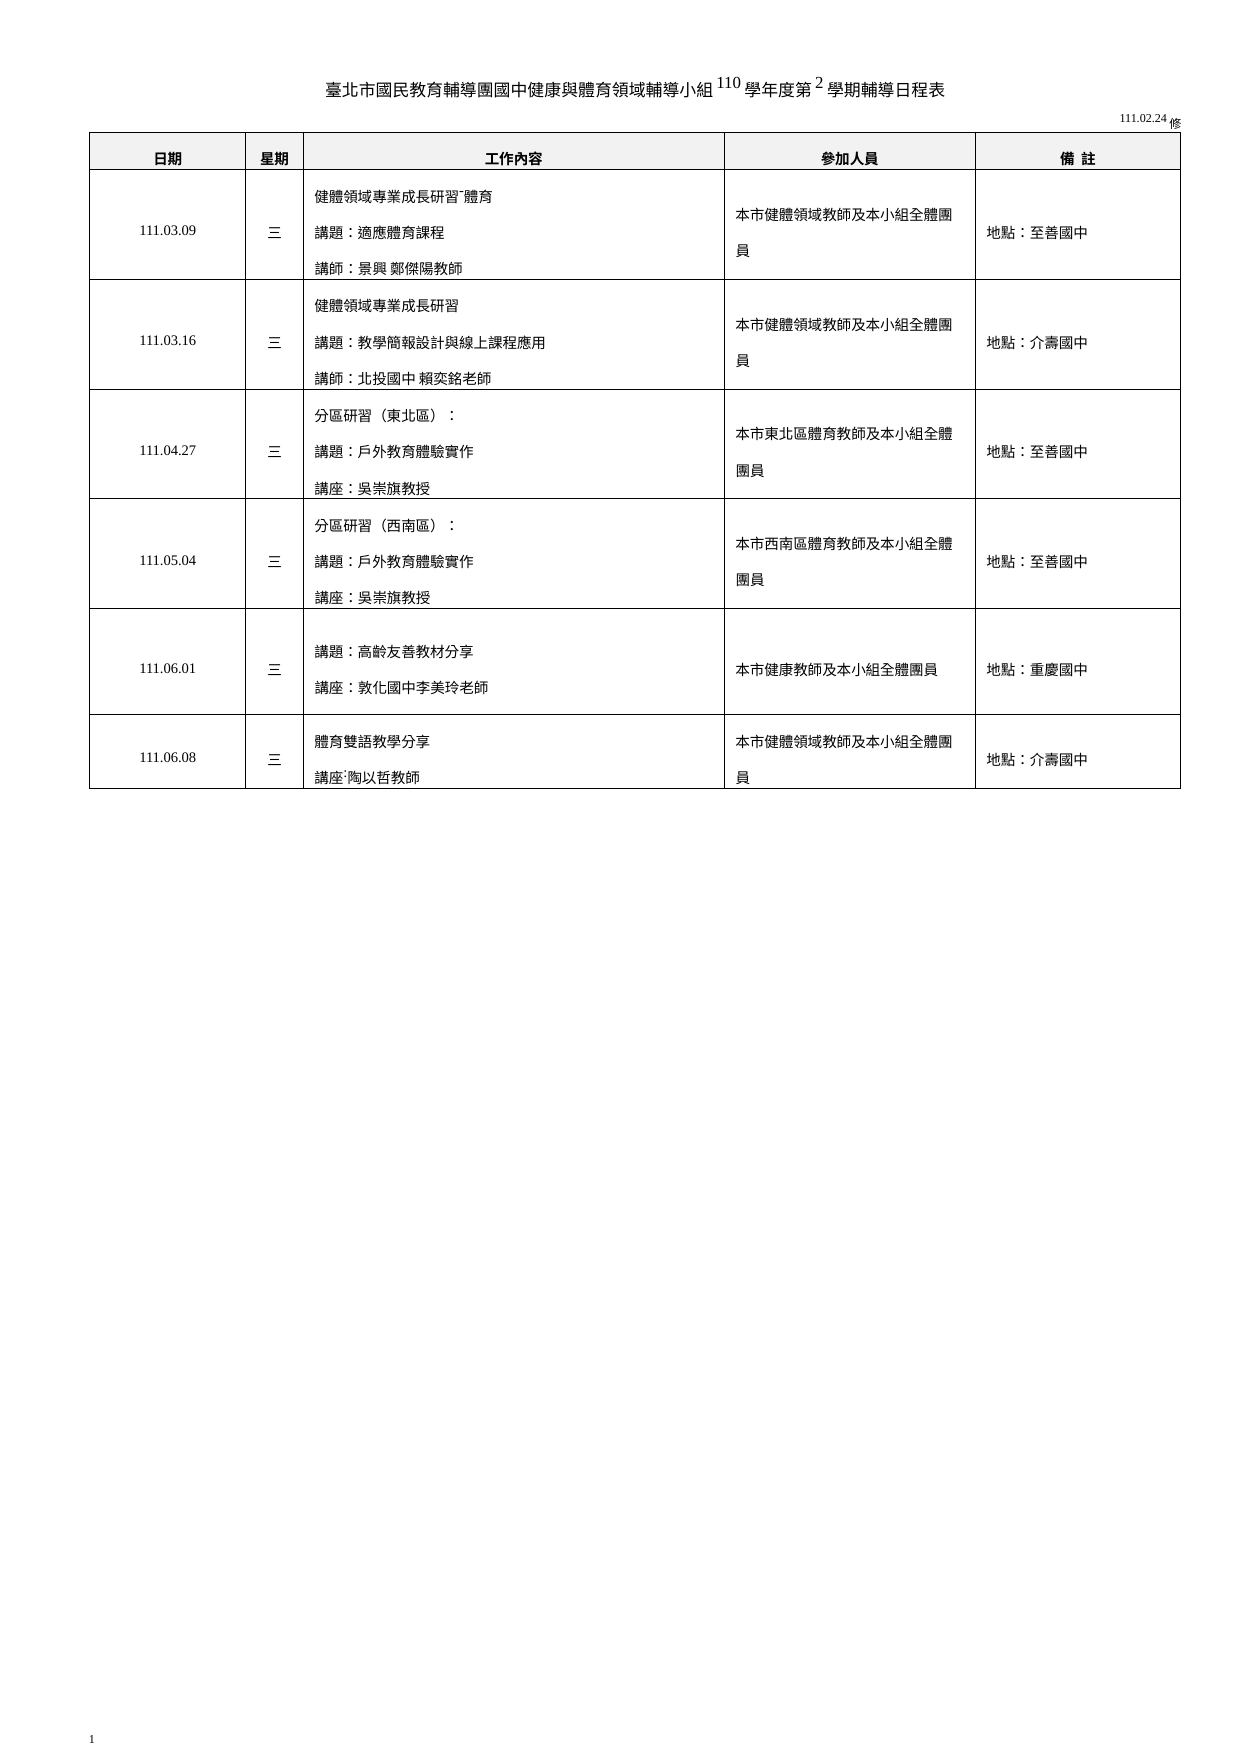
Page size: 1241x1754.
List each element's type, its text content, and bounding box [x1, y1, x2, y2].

table_cell 地點：至善國中 [976, 499, 1180, 608]
table_cell 本市健體領域教師及本小組全體團員 [725, 280, 975, 388]
table_cell 健體領域專業成長研習 講題：教學簡報設計與線上課程應用 講師：北投國中 賴奕銘老師 [304, 280, 724, 388]
table_header 星期 [246, 133, 303, 169]
table_cell 地點：重慶國中 [976, 609, 1180, 714]
table_header 日期 [90, 133, 245, 169]
table_cell 本市健體領域教師及本小組全體團員 [725, 715, 975, 788]
table_cell 111.05.04 [90, 499, 245, 608]
table_cell 地點：介壽國中 [976, 715, 1180, 788]
text 臺北市國民教育輔導團國中健康與體育領域輔導小組110學年度第2學期輔導日程表 [88, 59, 1181, 101]
table_header 備 註 [976, 133, 1180, 169]
table_cell 111.06.08 [90, 715, 245, 788]
text 111.02.24修 [88, 101, 1181, 132]
table_cell 本市健體領域教師及本小組全體團員 [725, 170, 975, 279]
table_cell 講題：高齡友善教材分享 講座：敦化國中李美玲老師 [304, 609, 724, 714]
table_cell 地點：至善國中 [976, 390, 1180, 498]
table_cell 健體領域專業成長研習-體育 講題：適應體育課程 講師：景興 鄭傑陽教師 [304, 170, 724, 279]
table_cell 三 [246, 715, 303, 788]
table_cell 111.04.27 [90, 390, 245, 498]
table_cell 分區研習（東北區）： 講題：戶外教育體驗實作 講座：吳崇旗教授 [304, 390, 724, 498]
table_cell 本市西南區體育教師及本小組全體團員 [725, 499, 975, 608]
table_cell 111.06.01 [90, 609, 245, 714]
table_cell 體育雙語教學分享 講座:陶以哲教師 [304, 715, 724, 788]
table_header 參加人員 [725, 133, 975, 169]
table_cell 三 [246, 609, 303, 714]
table_cell 地點：至善國中 [976, 170, 1180, 279]
table_cell 三 [246, 280, 303, 388]
table_cell 分區研習（西南區）： 講題：戶外教育體驗實作 講座：吳崇旗教授 [304, 499, 724, 608]
table_cell 111.03.09 [90, 170, 245, 279]
table_cell 111.03.16 [90, 280, 245, 388]
table_cell 三 [246, 390, 303, 498]
table_cell 地點：介壽國中 [976, 280, 1180, 388]
table_header 工作內容 [304, 133, 724, 169]
table_cell 本市健康教師及本小組全體團員 [725, 609, 975, 714]
table_cell 三 [246, 170, 303, 279]
table_cell 本市東北區體育教師及本小組全體團員 [725, 390, 975, 498]
table_cell 三 [246, 499, 303, 608]
